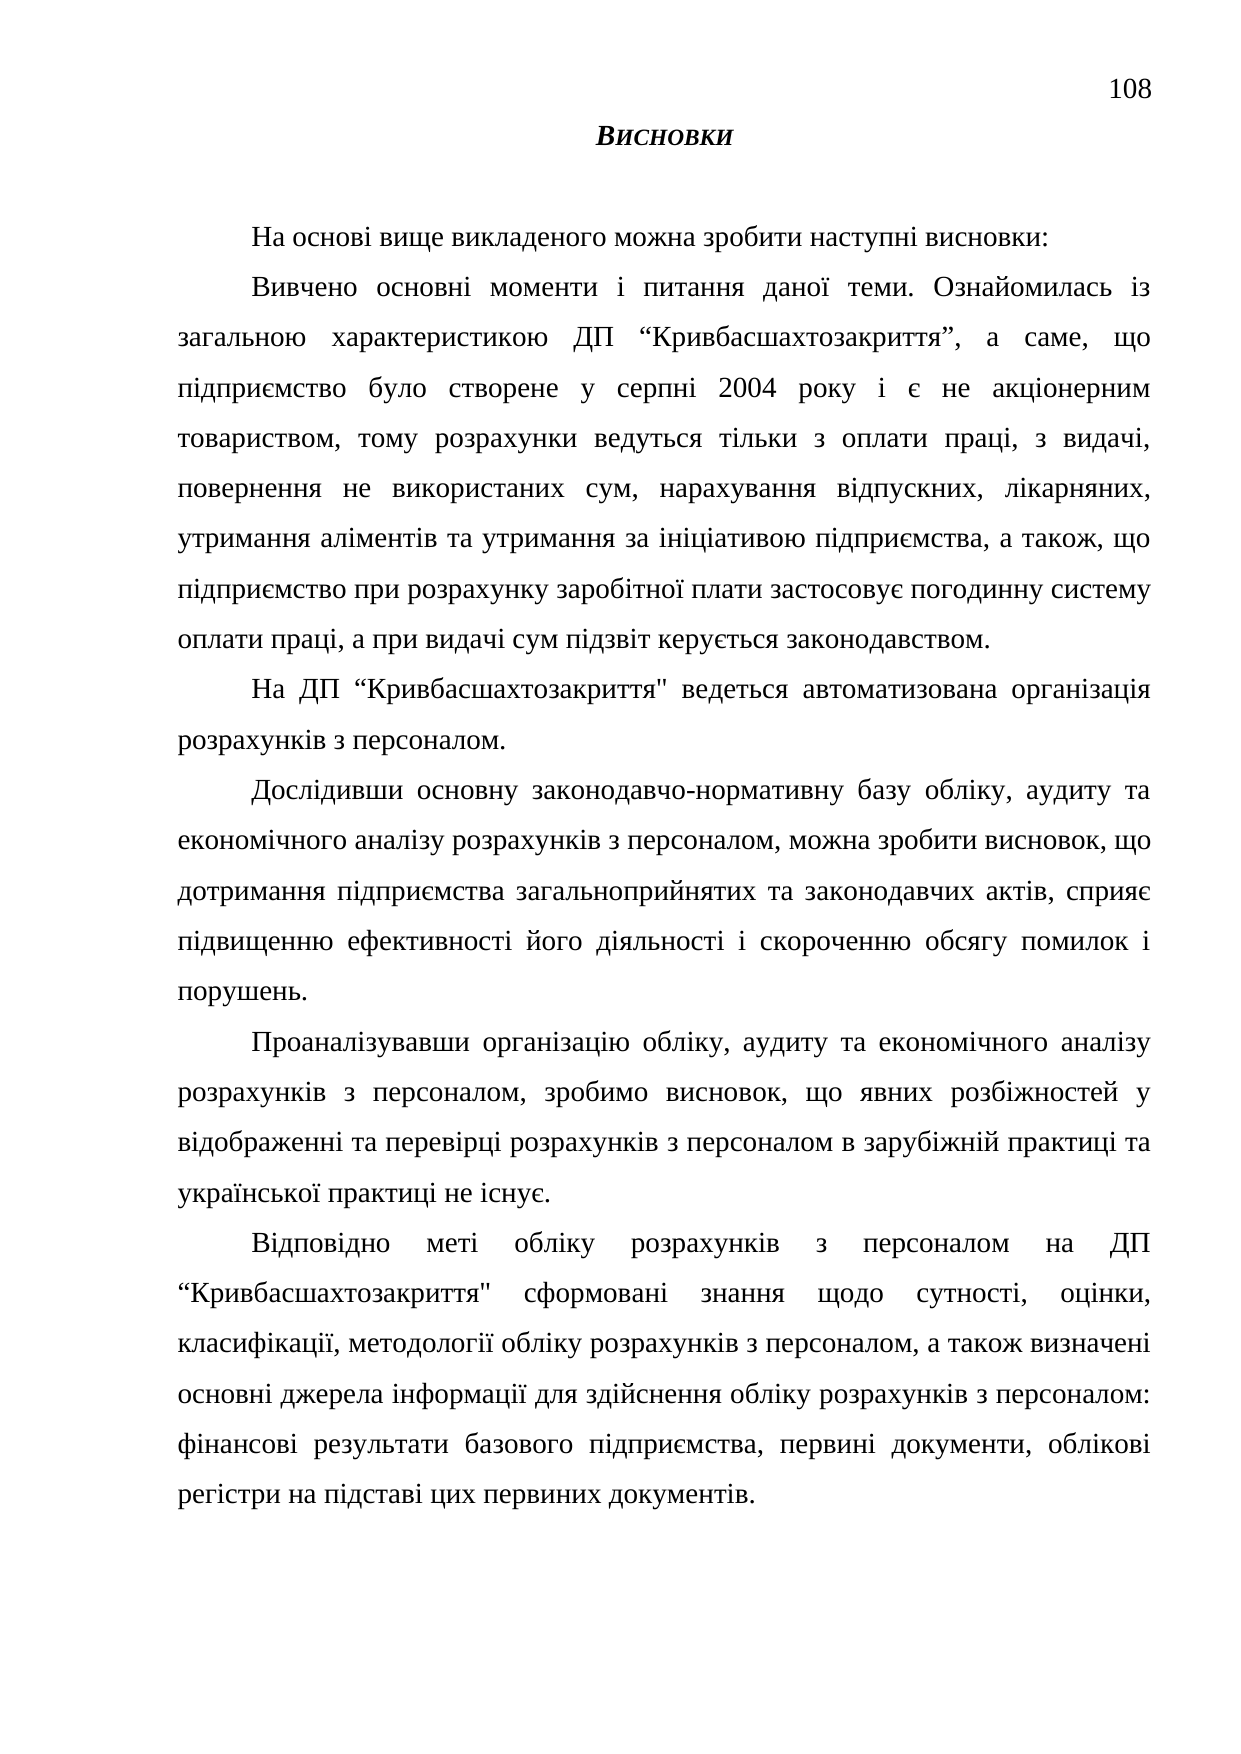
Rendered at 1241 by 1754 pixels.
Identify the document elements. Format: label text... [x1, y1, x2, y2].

text На основі вище викладеного можна зробити наступні висновки: [177, 219, 1152, 252]
text Проаналізувавши організацію обліку, аудиту та економічного аналізу розрахунків з персоналом, зробимо висновок, що явних розбіжностей у відображенні та перевірці розрахунків з персоналом в зарубіжній практиці та української практиці не існує. [177, 1024, 1152, 1208]
subtitle Висновки [177, 118, 1152, 152]
text Вивчено основні моменти і питання даної теми. Ознайомилась із загальною характеристикою ДП “Кривбасшахтозакриття”, а саме, що підприємство було створене у серпні 2004 року і є не акціонерним товариством, тому розрахунки ведуться тільки з оплати праці, з видачі, повернення не використаних сум, нарахування відпускних, лікарняних, утримання аліментів та утримання за ініціативою підприємства, а також, що підприємство при розрахунку заробітної плати застосовує погодинну систему оплати праці, а при видачі сум підзвіт керується законодавством. [177, 269, 1152, 655]
text Дослідивши основну законодавчо-нормативну базу обліку, аудиту та економічного аналізу розрахунків з персоналом, можна зробити висновок, що дотримання підприємства загальноприйнятих та законодавчих актів, сприяє підвищенню ефективності його діяльності і скороченню обсягу помилок і порушень. [177, 772, 1152, 1007]
text Відповідно меті обліку розрахунків з персоналом на ДП “Кривбасшахтозакриття" сформовані знання щодо сутності, оцінки, класифікації, методології обліку розрахунків з персоналом, а також визначені основні джерела інформації для здійснення обліку розрахунків з персоналом: фінансові результати базового підприємства, первині документи, облікові регістри на підставі цих первиних документів. [177, 1225, 1152, 1510]
text На ДП “Кривбасшахтозакриття" ведеться автоматизована організація розрахунків з персоналом. [177, 672, 1152, 755]
